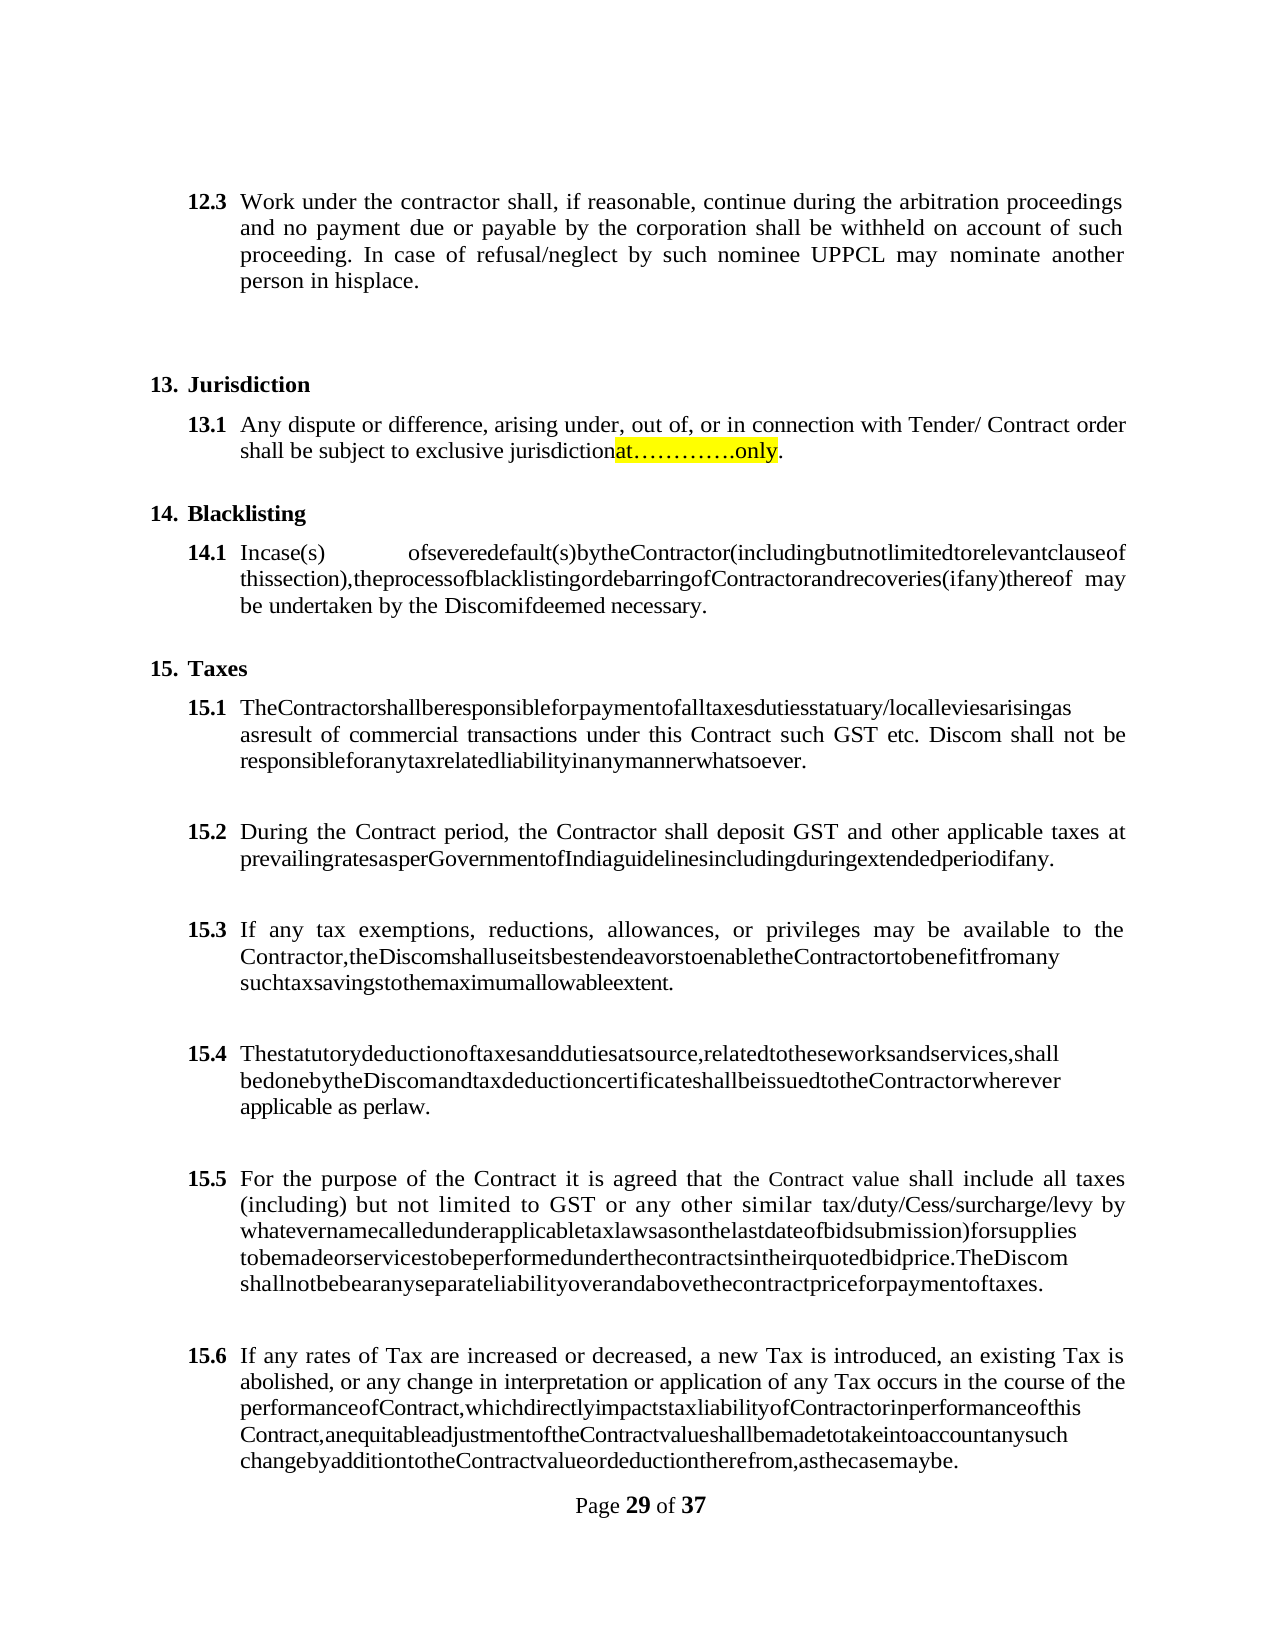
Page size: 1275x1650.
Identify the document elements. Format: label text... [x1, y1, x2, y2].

list During the Contract period, the Contractor shall deposit GST and other applicable taxes at prevailingratesasperGovernmentofIndiaguidelinesincludingduringextendedperiodifany. [187, 818, 1126, 871]
list Any dispute or difference, arising under, out of, or in connection with Tender/ Contract order shall be subject to exclusive jurisdictionat………….only. [187, 411, 1126, 463]
list Incase(s) ofseveredefault(s)bytheContractor(includingbutnotlimitedtorelevantclauseof thissection),theprocessofblacklistingordebarringofContractorandrecoveries(ifany)thereof may be undertaken by the Discomifdeemed necessary. [187, 539, 1126, 618]
list If any rates of Tax are increased or decreased, a new Tax is introduced, an existing Tax is abolished, or any change in interpretation or application of any Tax occurs in the course of the performanceofContract,whichdirectlyimpactstaxliabilityofContractorinperformanceofthis Contract,anequitableadjustmentoftheContractvalueshallbemadetotakeintoaccountanysuch changebyadditiontotheContractvalueordeductiontherefrom,asthecasemaybe. [187, 1342, 1126, 1473]
list TheContractorshallberesponsibleforpaymentofalltaxesdutiesstatuary/localleviesarisingas asresult of commercial transactions under this Contract such GST etc. Discom shall not be responsibleforanytaxrelatedliabilityinanymannerwhatsoever. [187, 694, 1126, 773]
list Work under the contractor shall, if reasonable, continue during the arbitration proceedings and no payment due or payable by the corporation shall be withheld on account of such proceeding. In case of refusal/neglect by such nominee UPPCL may nominate another person in hisplace. [187, 188, 1124, 293]
list Thestatutorydeductionoftaxesanddutiesatsource,relatedtotheseworksandservices,shall bedonebytheDiscomandtaxdeductioncertificateshallbeissuedtotheContractorwherever applicable as perlaw. [187, 1041, 1125, 1119]
subtitle Blacklisting [150, 500, 1225, 526]
subtitle Taxes [150, 655, 1225, 682]
list If any tax exemptions, reductions, allowances, or privileges may be available to the Contractor,theDiscomshalluseitsbestendeavorstoenabletheContractortobenefitfromany suchtaxsavingstothemaximumallowableextent. [187, 917, 1126, 996]
list For the purpose of the Contract it is agreed that the Contract value shall include all taxes (including) but not limited to GST or any other similar tax/duty/Cess/surcharge/levy by whatevernamecalledunderapplicabletaxlawsasonthelastdateofbidsubmission)forsupplies tobemadeorservicestobeperformedunderthecontractsintheirquotedbidprice.TheDiscom shallnotbebearanyseparateliabilityoverandabovethecontractpriceforpaymentoftaxes. [187, 1165, 1126, 1297]
subtitle Jurisdiction [150, 371, 1225, 398]
